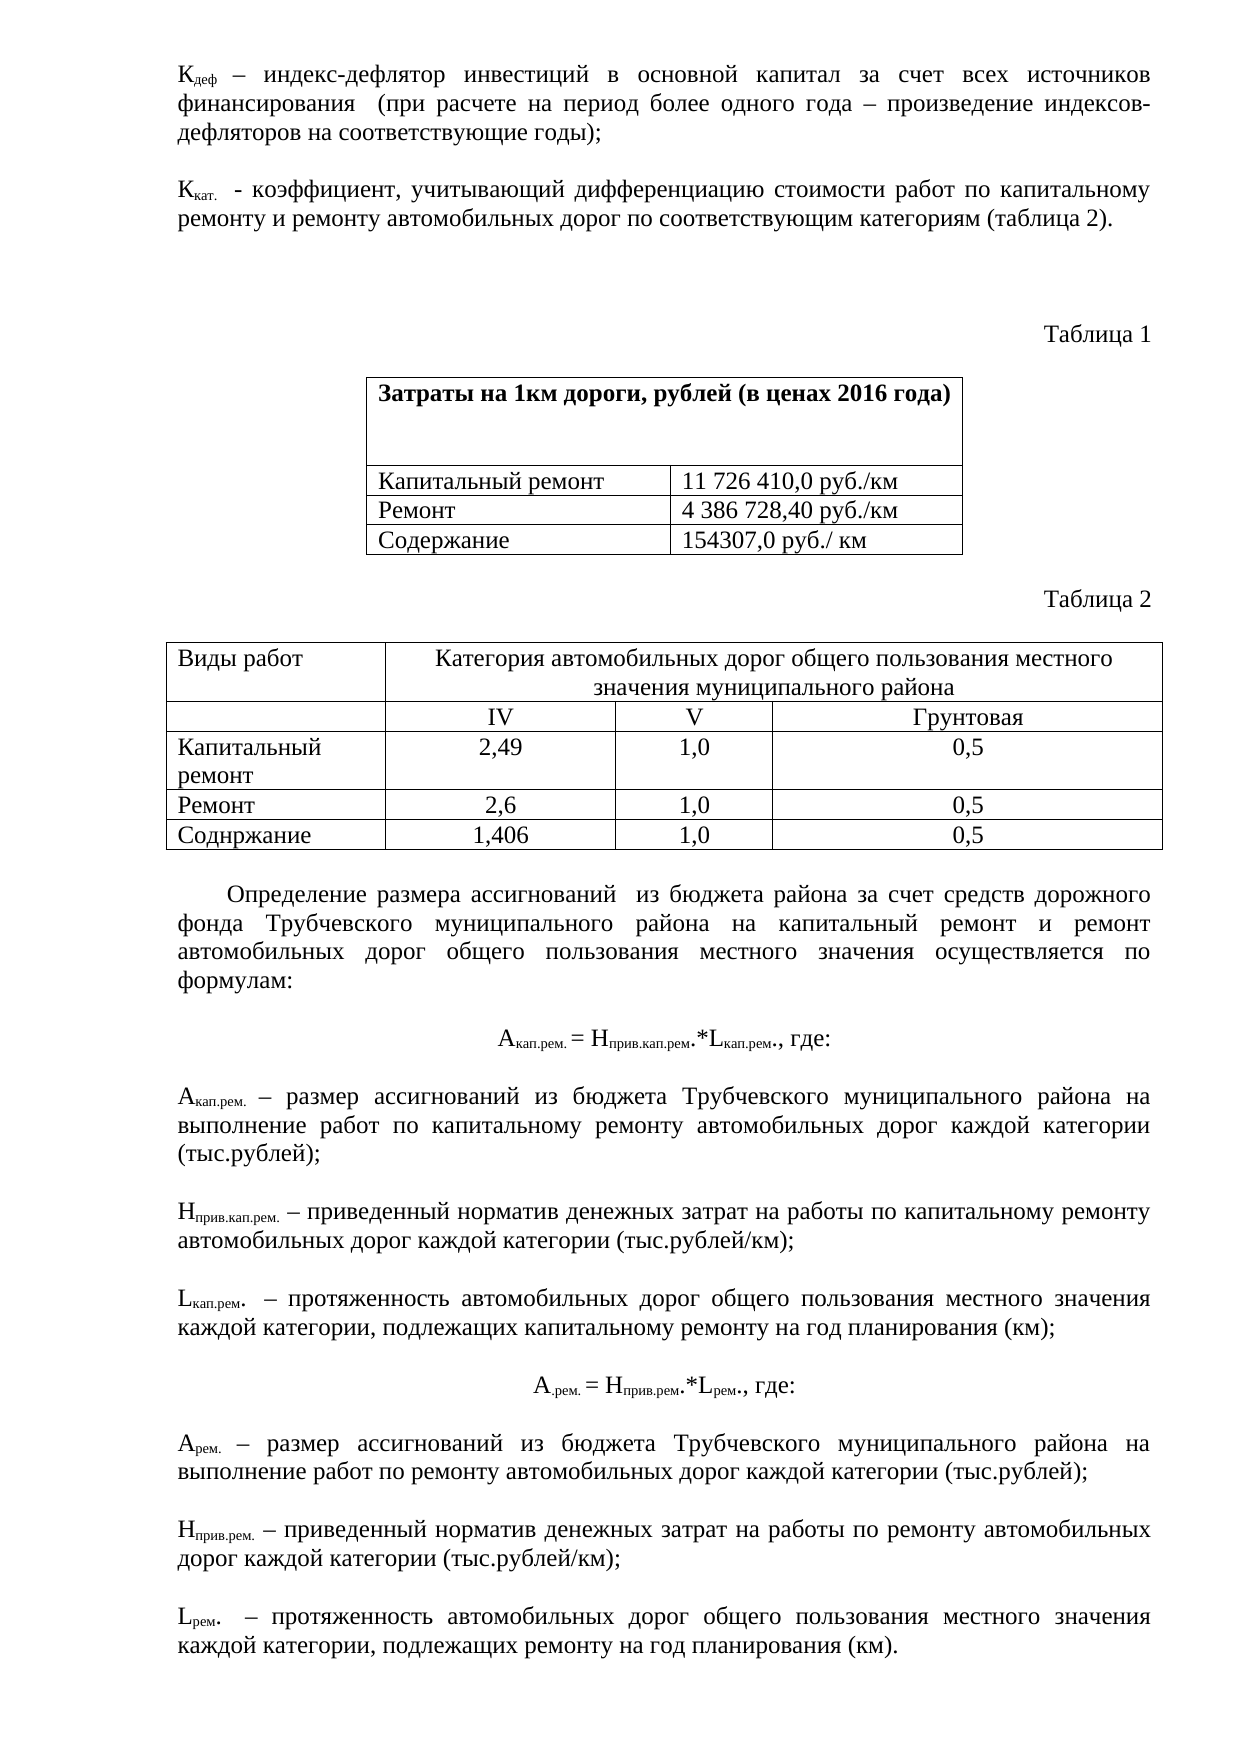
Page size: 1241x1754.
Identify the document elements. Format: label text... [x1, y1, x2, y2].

table_cell IV [386, 702, 615, 731]
table_header Категория автомобильных дорог общего пользования местного значения муниципального района [386, 643, 1162, 701]
table_cell 11 726 410,0 руб./км [671, 466, 962, 494]
text Кдеф – индекс-дефлятор инвестиций в основной капитал за счет всех источников финансирования (при расчете на период более одного года – произведение индексов-дефляторов на соответствующие годы); [177, 59, 1152, 145]
table_cell 0,5 [773, 790, 1162, 819]
table_cell Грунтовая [773, 702, 1162, 731]
text Акап.рем. = Нприв.кап.рем.*Lкап.рем., где: [177, 1023, 1152, 1052]
text Таблица 1 [177, 319, 1152, 348]
table_cell Капитальный ремонт [167, 732, 385, 789]
text Lкап.рем. – протяженность автомобильных дорог общего пользования местного значения каждой категории, подлежащих капитальному ремонту на год планирования (км); [177, 1283, 1152, 1341]
table_cell 0,5 [773, 732, 1162, 789]
table_cell 1,0 [616, 820, 772, 849]
table_cell 0,5 [773, 820, 1162, 849]
table_cell Капитальный ремонт [367, 466, 670, 494]
text Нприв.рем. – приведенный норматив денежных затрат на работы по ремонту автомобильных дорог каждой категории (тыс.рублей/км); [177, 1514, 1152, 1572]
text Определение размера ассигнований из бюджета района за счет средств дорожного фонда Трубчевского муниципального района на капитальный ремонт и ремонт автомобильных дорог общего пользования местного значения осуществляется по формулам: [177, 879, 1152, 994]
text Акап.рем. – размер ассигнований из бюджета Трубчевского муниципального района на выполнение работ по капитальному ремонту автомобильных дорог каждой категории (тыс.рублей); [177, 1081, 1152, 1167]
table_cell 1,406 [386, 820, 615, 849]
table_cell [167, 702, 385, 731]
table_cell Ремонт [367, 496, 670, 524]
table_header Виды работ [167, 643, 385, 701]
table_cell 4 386 728,40 руб./км [671, 496, 962, 524]
text Lрем. – протяженность автомобильных дорог общего пользования местного значения каждой категории, подлежащих ремонту на год планирования (км). [177, 1601, 1152, 1658]
table_cell Соднржание [167, 820, 385, 849]
table_cell Ремонт [167, 790, 385, 819]
table_cell 1,0 [616, 790, 772, 819]
table_cell 2,49 [386, 732, 615, 789]
table_cell Содержание [367, 525, 670, 554]
text Таблица 2 [177, 584, 1152, 613]
table_cell V [616, 702, 772, 731]
table_cell 2,6 [386, 790, 615, 819]
text А.рем. = Нприв.рем.*Lрем., где: [177, 1370, 1152, 1398]
text Арем. – размер ассигнований из бюджета Трубчевского муниципального района на выполнение работ по ремонту автомобильных дорог каждой категории (тыс.рублей); [177, 1428, 1152, 1485]
table_header Затраты на 1км дороги, рублей (в ценах 2016 года) [367, 378, 962, 465]
text Нприв.кап.рем. – приведенный норматив денежных затрат на работы по капитальному ремонту автомобильных дорог каждой категории (тыс.рублей/км); [177, 1196, 1152, 1254]
text Ккат. - коэффициент, учитывающий дифференциацию стоимости работ по капитальному ремонту и ремонту автомобильных дорог по соответствующим категориям (таблица 2). [177, 174, 1152, 232]
table_cell 1,0 [616, 732, 772, 789]
table_cell 154307,0 руб./ км [671, 525, 962, 554]
